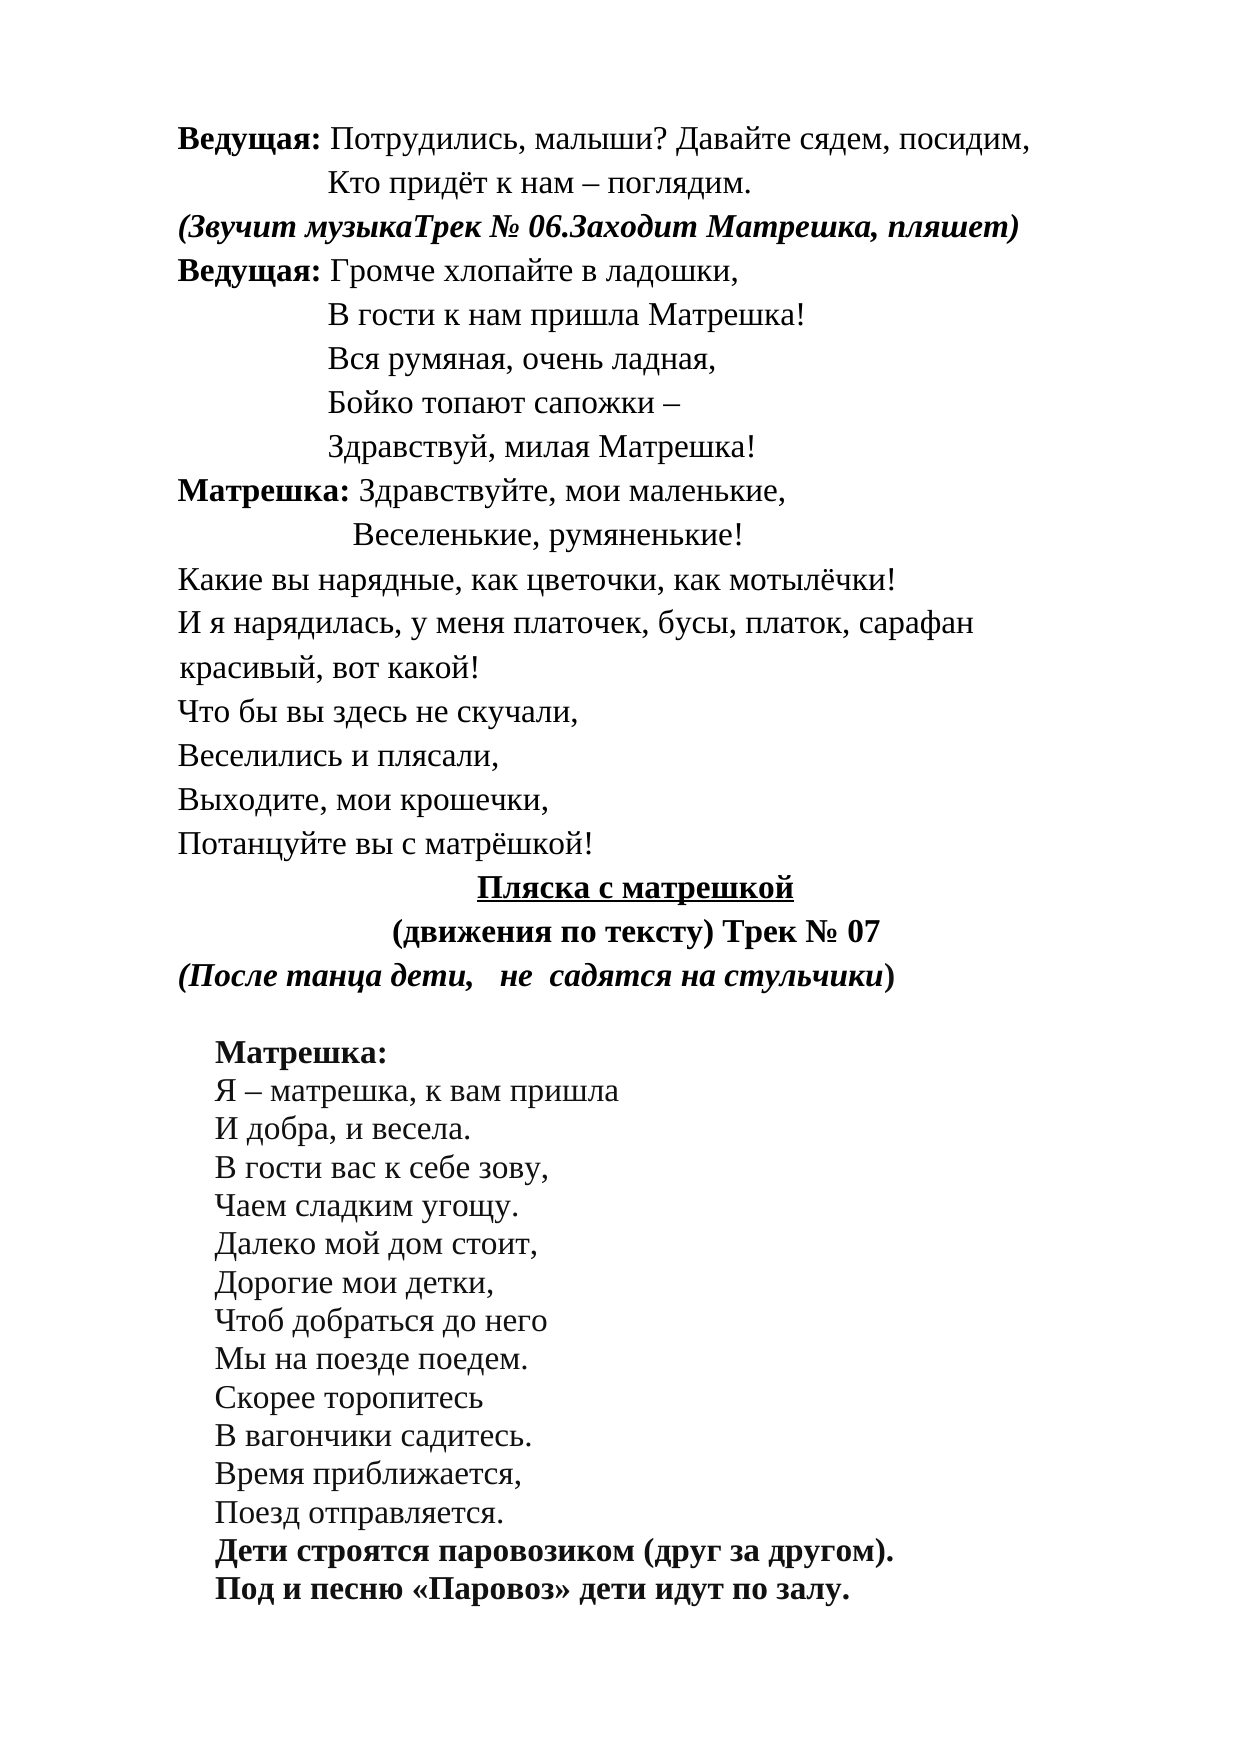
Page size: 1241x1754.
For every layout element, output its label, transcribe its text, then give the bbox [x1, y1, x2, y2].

text И добра, и весела. [177, 1109, 1152, 1147]
text В вагончики садитесь. [177, 1415, 1152, 1454]
text (движения по тексту) Трек № 07 [179, 911, 1093, 949]
text Под и песню «Паровоз» дети идут по залу. [177, 1569, 1152, 1607]
text Мы на поезде поедем. [177, 1339, 1152, 1377]
text Потанцуйте вы с матрёшкой! [177, 823, 1152, 861]
text Время приближается, [177, 1454, 1152, 1492]
text Матрешка: [177, 1032, 1152, 1070]
text Поезд отправляется. [177, 1492, 1152, 1530]
text Ведущая: Громче хлопайте в ладошки, [177, 250, 1152, 289]
text Пляска с матрешкой [177, 867, 1093, 906]
text Веселились и плясали, [177, 735, 1152, 773]
text Дети строятся паровозиком (друг за другом). [177, 1530, 1152, 1569]
text Дорогие мои детки, [177, 1262, 1152, 1300]
text Ведущая: Потрудились, малыши? Давайте сядем, посидим, [177, 118, 1152, 156]
text Какие вы нарядные, как цветочки, как мотылёчки! [177, 559, 1093, 597]
text Вся румяная, очень ладная, [177, 338, 1152, 377]
text И я нарядилась, у меня платочек, бусы, платок, сарафан красивый, вот какой! [177, 603, 1093, 685]
text В гости к нам пришла Матрешка! [177, 294, 1152, 333]
text Скорее торопитесь [177, 1377, 1152, 1415]
text Здравствуй, милая Матрешка! [177, 427, 1152, 465]
text Чаем сладким угощу. [177, 1185, 1152, 1224]
text Далеко мой дом стоит, [177, 1224, 1152, 1262]
text Что бы вы здесь не скучали, [177, 691, 1152, 729]
text Выходите, мои крошечки, [177, 779, 1152, 817]
text Бойко топают сапожки – [177, 382, 1152, 421]
text Веселенькие, румяненькие! [177, 515, 1093, 553]
text (Звучит музыкаТрек № 06.Заходит Матрешка, пляшет) [177, 206, 1152, 244]
text Я – матрешка, к вам пришла [177, 1070, 1152, 1109]
text Чтоб добраться до него [177, 1300, 1152, 1339]
text (После танца дети, не садятся на стульчики) [177, 955, 1152, 994]
text Кто придёт к нам – поглядим. [177, 162, 1152, 201]
text В гости вас к себе зову, [177, 1147, 1152, 1185]
text Матрешка: Здравствуйте, мои маленькие, [358, 471, 1093, 509]
